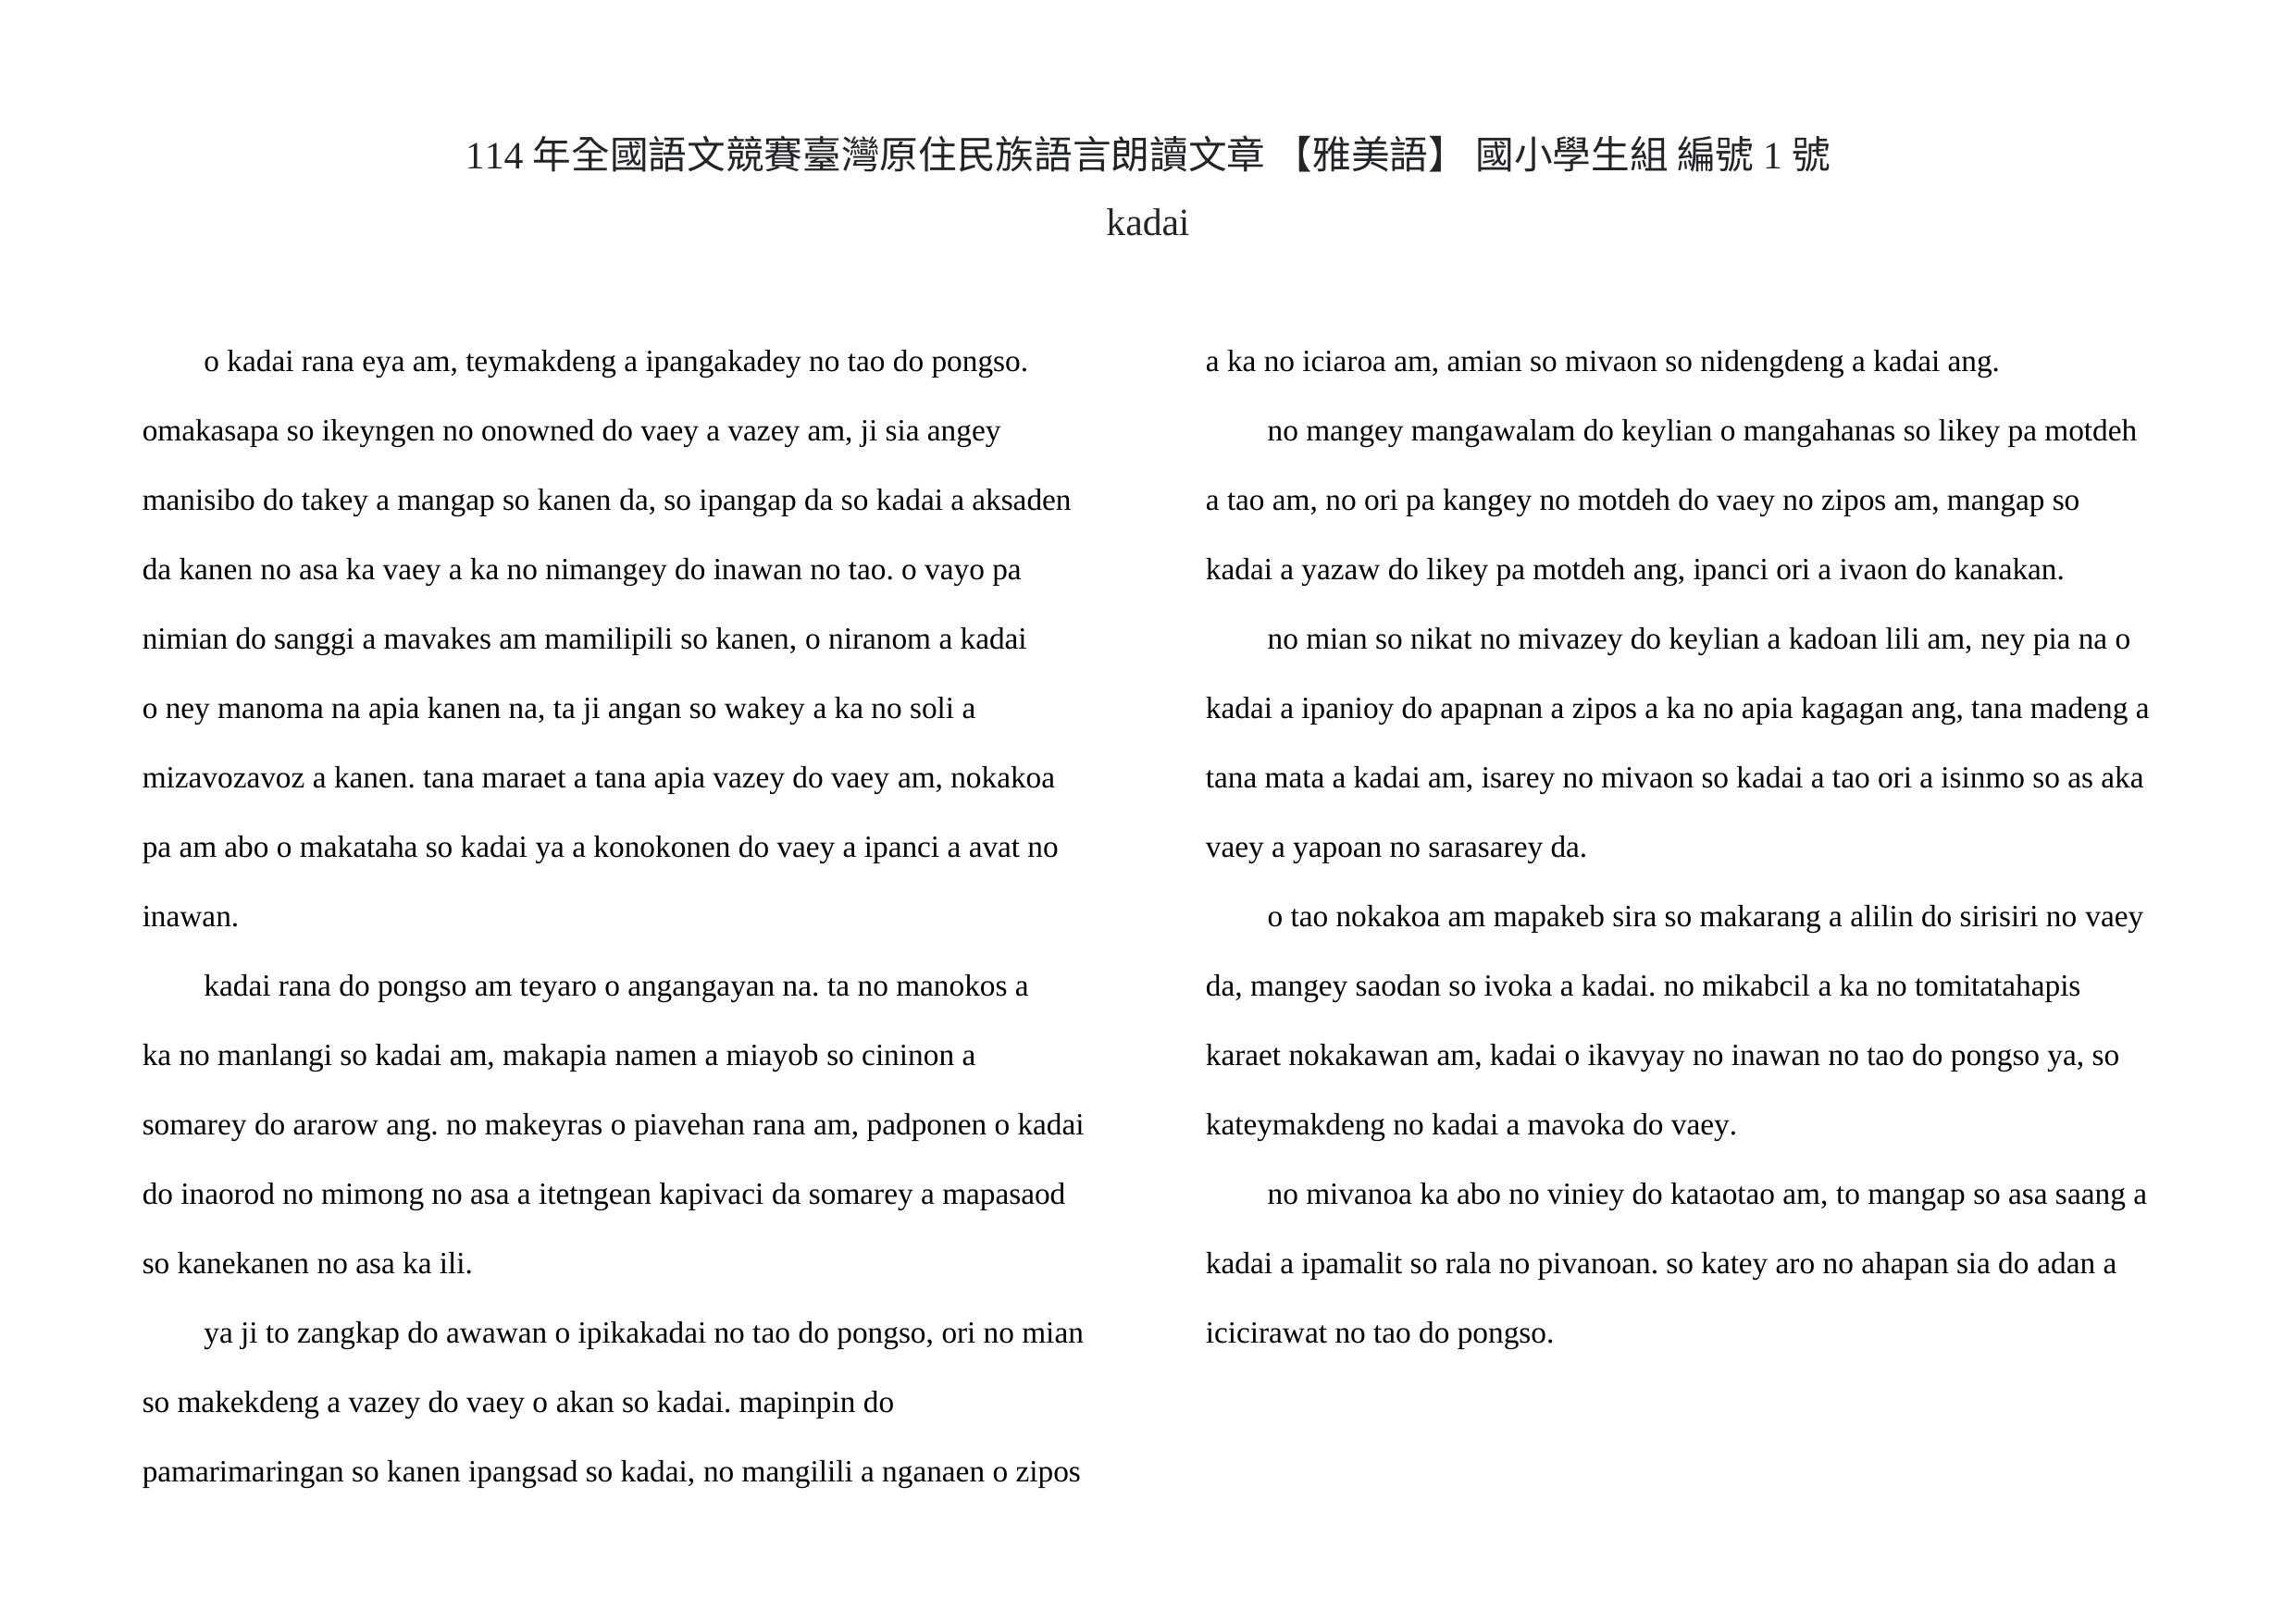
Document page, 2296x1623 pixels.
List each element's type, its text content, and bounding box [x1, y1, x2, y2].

text kadai [142, 187, 2153, 256]
text o kadai rana eya am, teymakdeng a ipangakadey no tao do pongso. omakasapa so ikeyngen no onowned do vaey a vazey am, ji sia angey manisibo do takey a mangap so kanen da, so ipangap da so kadai a aksaden da kanen no asa ka vaey a ka no nimangey do inawan no tao. o vayo pa nimian do sanggi a mavakes am mamilipili so kanen, o niranom a kadai o ney manoma na apia kanen na, ta ji angan so wakey a ka no soli a mizavozavoz a kanen. tana maraet a tana apia vazey do vaey am, nokakoa pa am abo o makataha so kadai ya a konokonen do vaey a ipanci a avat no inawan. [142, 326, 1090, 950]
text no mian so nikat no mivazey do keylian a kadoan lili am, ney pia na o kadai a ipanioy do apapnan a zipos a ka no apia kagagan ang, tana madeng a tana mata a kadai am, isarey no mivaon so kadai a tao ori a isinmo so as aka vaey a yapoan no sarasarey da. [1206, 603, 2153, 881]
text 114 年全國語文競賽臺灣原住民族語言朗讀文章 【雅美語】 國小學生組 編號 1 號 [142, 118, 2153, 187]
text kadai rana do pongso am teyaro o angangayan na. ta no manokos a ka no manlangi so kadai am, makapia namen a miayob so cininon a somarey do ararow ang. no makeyras o piavehan rana am, padponen o kadai do inaorod no mimong no asa a itetngean kapivaci da somarey a mapasaod so kanekanen no asa ka ili. [142, 950, 1090, 1297]
text no mivanoa ka abo no viniey do kataotao am, to mangap so asa saang a kadai a ipamalit so rala no pivanoan. so katey aro no ahapan sia do adan a icicirawat no tao do pongso. [1206, 1158, 2153, 1367]
text no mangey mangawalam do keylian o mangahanas so likey pa motdeh a tao am, no ori pa kangey no motdeh do vaey no zipos am, mangap so kadai a yazaw do likey pa motdeh ang, ipanci ori a ivaon do kanakan. [1206, 395, 2153, 603]
text ya ji to zangkap do awawan o ipikakadai no tao do pongso, ori no mian so makekdeng a vazey do vaey o akan so kadai. mapinpin do pamarimaringan so kanen ipangsad so kadai, no mangilili a nganaen o zipos a ka no iciaroa am, amian so mivaon so nidengdeng a kadai ang. [1206, 326, 2153, 395]
text ya ji to zangkap do awawan o ipikakadai no tao do pongso, ori no mian so makekdeng a vazey do vaey o akan so kadai. mapinpin do pamarimaringan so kanen ipangsad so kadai, no mangilili a nganaen o zipos a ka no iciaroa am, amian so mivaon so nidengdeng a kadai ang. [142, 1297, 1090, 1505]
text o tao nokakoa am mapakeb sira so makarang a alilin do sirisiri no vaey da, mangey saodan so ivoka a kadai. no mikabcil a ka no tomitatahapis karaet nokakawan am, kadai o ikavyay no inawan no tao do pongso ya, so kateymakdeng no kadai a mavoka do vaey. [1206, 881, 2153, 1158]
